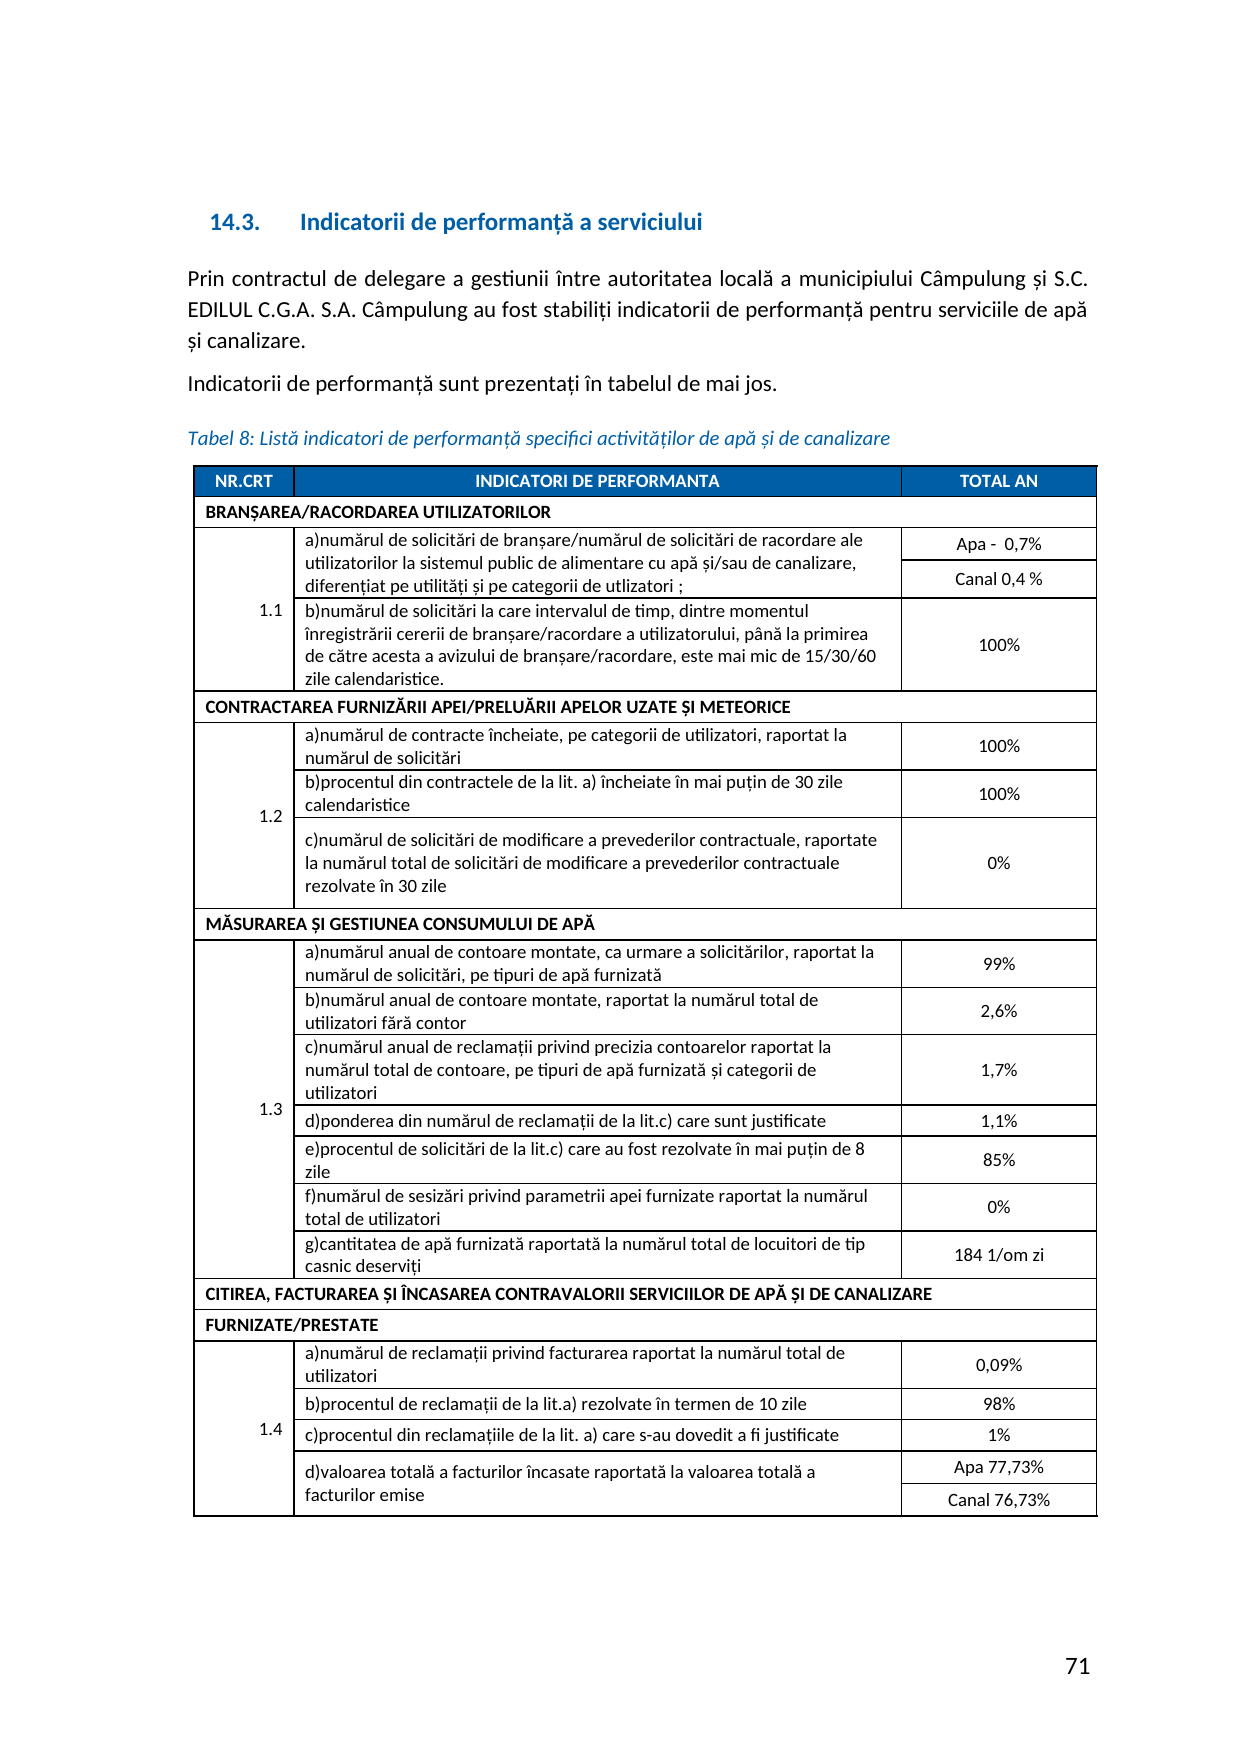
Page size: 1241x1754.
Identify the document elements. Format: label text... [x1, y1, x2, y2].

table_cell d)valoarea totală a facturilor încasate raportată la valoarea totală a facturilor emise [295, 1452, 901, 1515]
table_cell a)numărul de contracte încheiate, pe categorii de utilizatori, raportat la numărul de solicitări [295, 723, 901, 769]
table_cell FURNIZATE/PRESTATE [195, 1310, 1096, 1340]
table_header TOTAL AN [902, 467, 1096, 496]
table_cell Canal 76,73% [902, 1484, 1096, 1515]
table_cell 2,6% [902, 988, 1096, 1034]
table_cell 0,09% [902, 1342, 1096, 1387]
table_cell 1,7% [902, 1035, 1096, 1104]
table_cell 1.2 [195, 723, 293, 908]
table_cell b)numărul anual de contoare montate, raportat la numărul total de utilizatori fără contor [295, 988, 901, 1034]
text Tabel 8: Listă indicatori de performanță specifici activităților de apă și de canalizare [187, 425, 1090, 450]
text Indicatorii de performanță a serviciului [209, 206, 1090, 236]
table_cell a)numărul de reclamaţii privind facturarea raportat la numărul total de utilizatori [295, 1342, 901, 1387]
table_cell Apa - 0,7% [902, 528, 1096, 559]
text Prin contractul de delegare a gestiunii între autoritatea locală a municipiului Câmpulung și S.C. EDILUL C.G.A. S.A. Câmpulung au fost stabiliți indicatorii de performanță pentru serviciile de apă și canalizare. [187, 264, 1090, 354]
table_cell 100% [902, 723, 1096, 769]
table_cell 1.1 [195, 528, 293, 690]
table_cell 0% [902, 1184, 1096, 1230]
table_header INDICATORI DE PERFORMANTA [295, 467, 901, 496]
table_cell b)procentul din contractele de la lit. a) încheiate în mai puţin de 30 zile calendaristice [295, 771, 901, 816]
table_cell 99% [902, 941, 1096, 986]
table_cell c)numărul de solicitări de modificare a prevederilor contractuale, raportate la numărul total de solicitări de modificare a prevederilor contractuale rezolvate în 30 zile [295, 818, 901, 908]
table_cell 1.3 [195, 941, 293, 1277]
table_cell Apa 77,73% [902, 1452, 1096, 1482]
table_cell 85% [902, 1137, 1096, 1183]
table_cell 98% [902, 1389, 1096, 1419]
table_cell MĂSURAREA ŞI GESTIUNEA CONSUMULUI DE APĂ [195, 909, 1096, 939]
table_cell b)numărul de solicitări la care intervalul de timp, dintre momentul înregistrării cererii de branşare/racordare a utilizatorului, până la primirea de către acesta a avizului de branşare/racordare, este mai mic de 15/30/60 zile calendaristice. [295, 599, 901, 690]
table_cell CITIREA, FACTURAREA ŞI ÎNCASAREA CONTRAVALORII SERVICIILOR DE APĂ ŞI DE CANALIZARE [195, 1279, 1096, 1309]
table_cell 1,1% [902, 1106, 1096, 1135]
table_cell 1% [902, 1420, 1096, 1450]
table_cell 100% [902, 771, 1096, 816]
text Indicatorii de performanță sunt prezentați în tabelul de mai jos. [187, 369, 1090, 397]
table_cell 0% [902, 818, 1096, 908]
table_cell b)procentul de reclamaţii de la lit.a) rezolvate în termen de 10 zile [295, 1389, 901, 1419]
table_header NR.CRT [195, 467, 293, 496]
table_cell Canal 0,4 % [902, 561, 1096, 597]
table_cell d)ponderea din numărul de reclamaţii de la lit.c) care sunt justificate [295, 1106, 901, 1135]
table_cell a)numărul de solicitări de branşare/numărul de solicitări de racordare ale utilizatorilor la sistemul public de alimentare cu apă şi/sau de canalizare, diferenţiat pe utilităţi şi pe categorii de utlizatori ; [295, 528, 901, 597]
table_cell g)cantitatea de apă furnizată raportată la numărul total de locuitori de tip casnic deserviţi [295, 1232, 901, 1277]
table_cell a)numărul anual de contoare montate, ca urmare a solicitărilor, raportat la numărul de solicitări, pe tipuri de apă furnizată [295, 941, 901, 986]
table_cell BRANŞAREA/RACORDAREA UTILIZATORILOR [195, 497, 1096, 527]
table_cell c)numărul anual de reclamaţii privind precizia contoarelor raportat la numărul total de contoare, pe tipuri de apă furnizată şi categorii de utilizatori [295, 1035, 901, 1104]
table_cell c)procentul din reclamaţiile de la lit. a) care s-au dovedit a fi justificate [295, 1420, 901, 1450]
table_cell f)numărul de sesizări privind parametrii apei furnizate raportat la numărul total de utilizatori [295, 1184, 901, 1230]
table_cell 184 1/om zi [902, 1232, 1096, 1277]
table_cell 1.4 [195, 1342, 293, 1515]
table_cell e)procentul de solicitări de la lit.c) care au fost rezolvate în mai puţin de 8 zile [295, 1137, 901, 1183]
table_cell CONTRACTAREA FURNIZĂRII APEI/PRELUĂRII APELOR UZATE ŞI METEORICE [195, 692, 1096, 722]
table_cell 100% [902, 599, 1096, 690]
